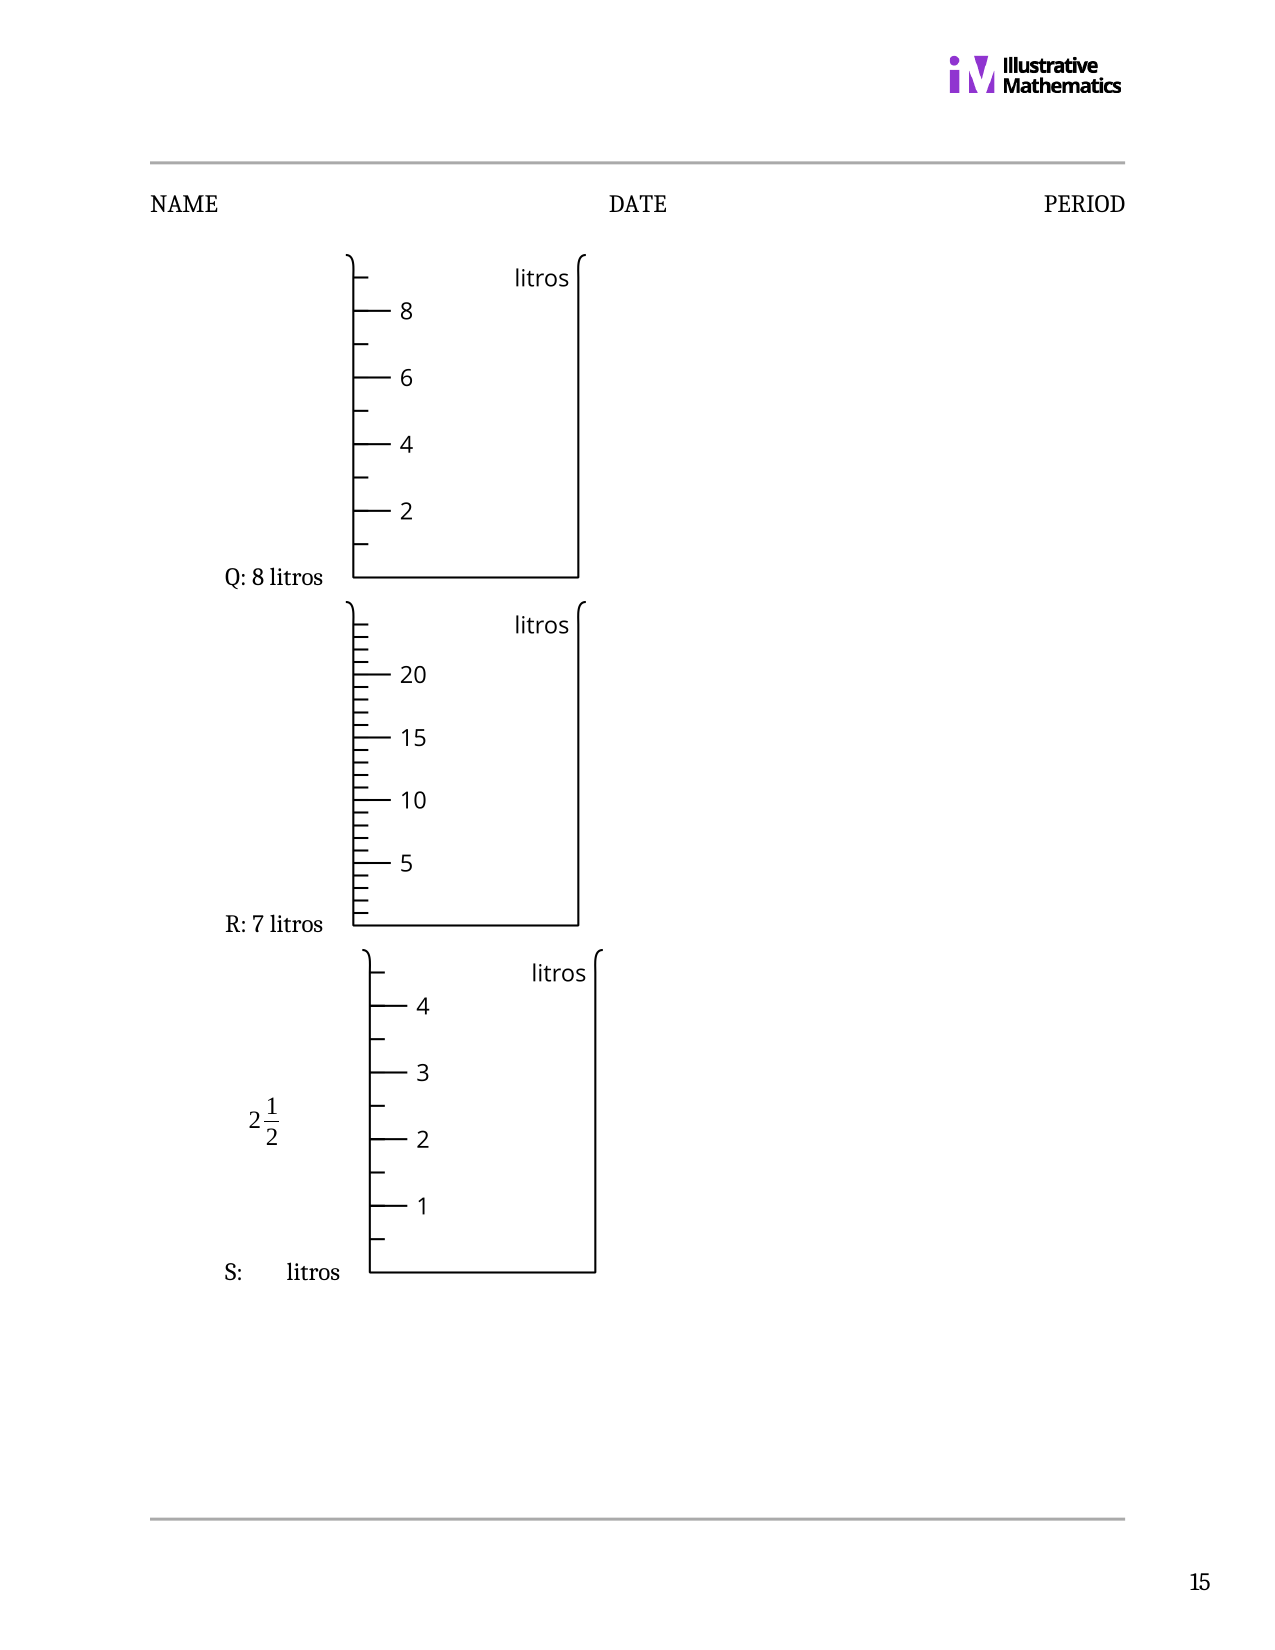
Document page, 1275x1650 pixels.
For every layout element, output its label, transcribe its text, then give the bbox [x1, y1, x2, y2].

picture [342, 247, 597, 585]
picture [342, 595, 597, 933]
picture [358, 942, 614, 1280]
picture [949, 55, 1121, 93]
